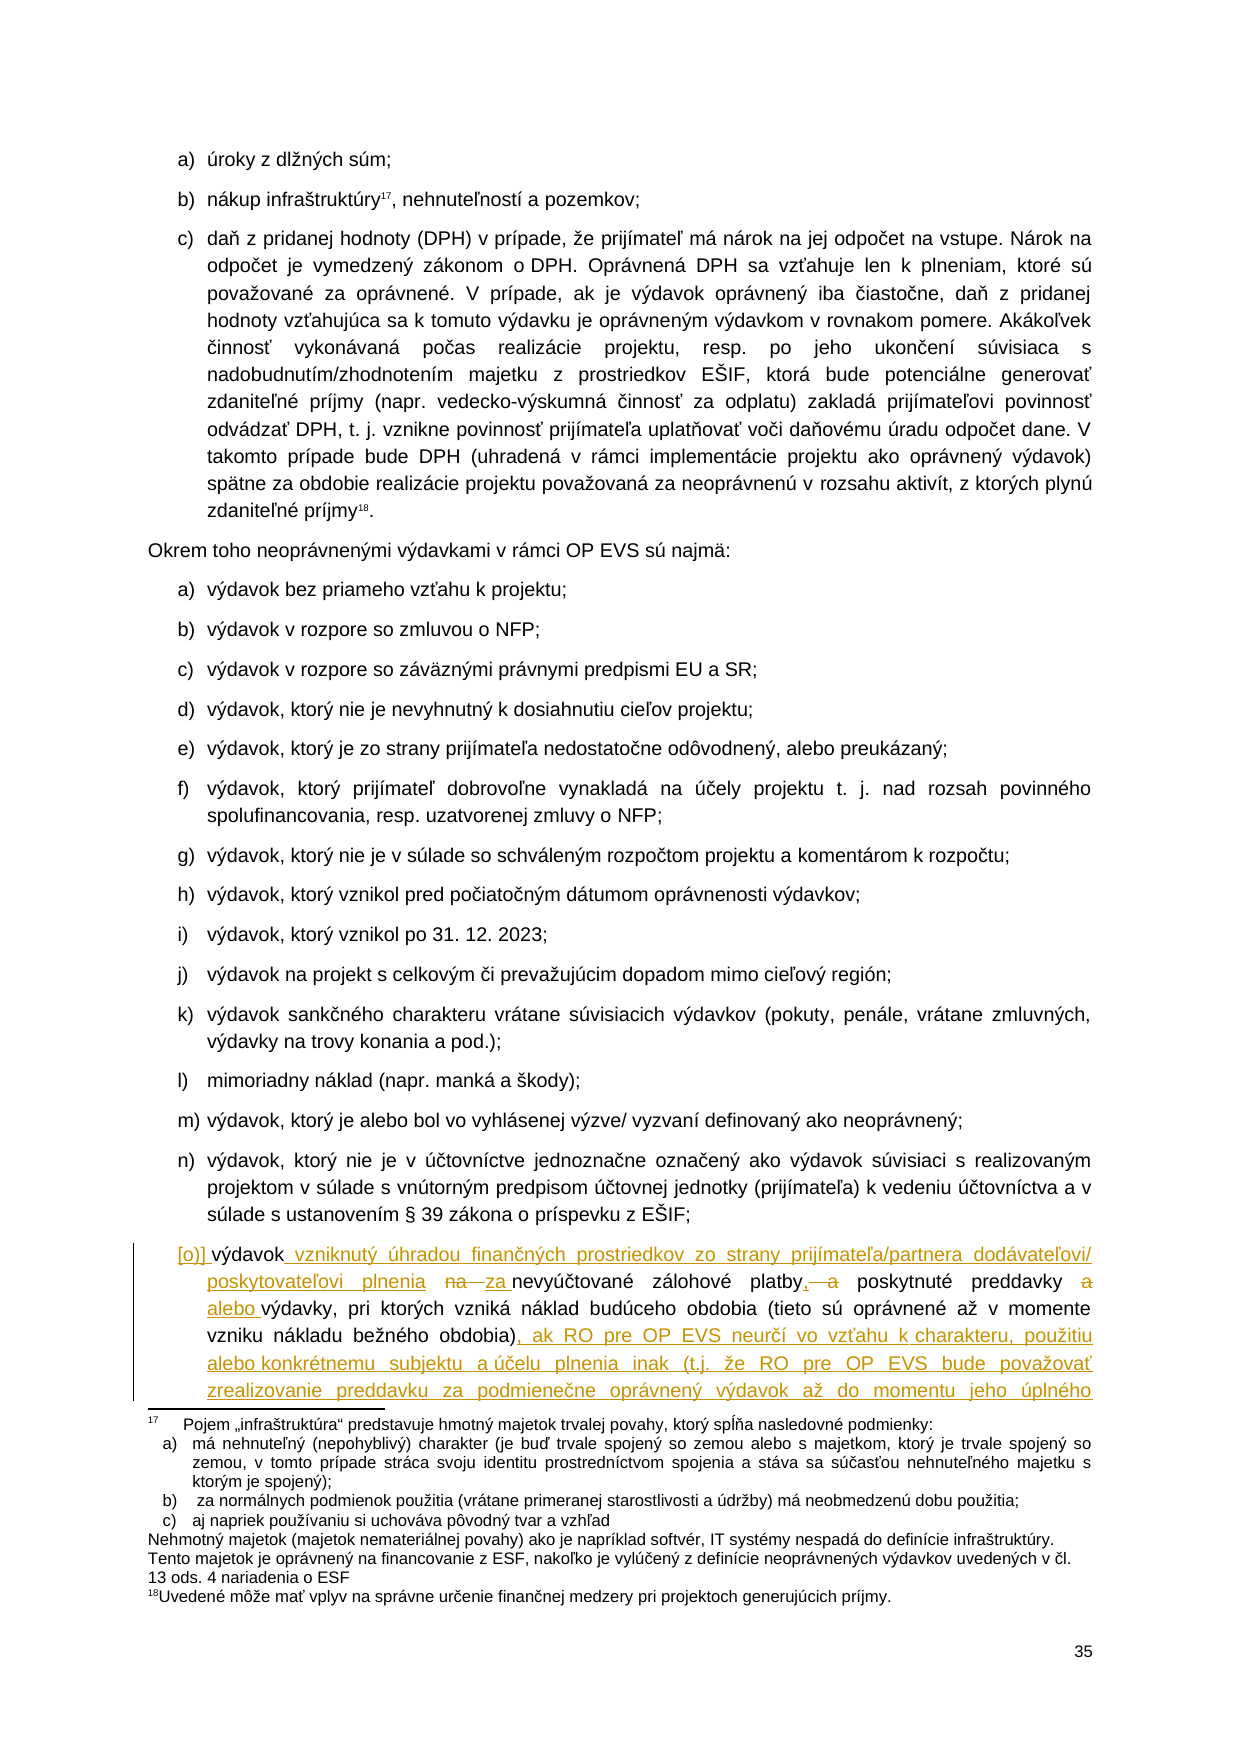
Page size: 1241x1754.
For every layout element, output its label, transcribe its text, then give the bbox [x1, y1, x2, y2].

list výdavok na projekt s celkovým či prevažujúcim dopadom mimo cieľový región; [177, 963, 1092, 985]
list výdavok, ktorý prijímateľ dobrovoľne vynakladá na účely projektu t. j. nad rozsah povinného spolufinancovania, resp. uzatvorenej zmluvy o NFP; [177, 777, 1092, 827]
list výdavok, ktorý je zo strany prijímateľa nedostatočne odôvodnený, alebo preukázaný; [177, 737, 1092, 760]
list mimoriadny náklad (napr. manká a škody); [177, 1069, 1092, 1092]
list úroky z dlžných súm; [177, 148, 1092, 170]
text Okrem toho neoprávnenými výdavkami v rámci OP EVS sú najmä: [148, 539, 1092, 561]
list výdavok, ktorý nie je v účtovníctve jednoznačne označený ako výdavok súvisiaci s realizovaným projektom v súlade s vnútorným predpisom účtovnej jednotky (prijímateľa) k vedeniu účtovníctva a v súlade s ustanovením § 39 zákona o príspevku z EŠIF; [177, 1149, 1092, 1226]
list nákup infraštruktúry, nehnuteľností a pozemkov; [177, 187, 1092, 210]
list výdavok v rozpore so záväznými právnymi predpismi EU a SR; [177, 658, 1092, 680]
list daň z pridanej hodnoty (DPH) v prípade, že prijímateľ má nárok na jej odpočet na vstupe. Nárok na odpočet je vymedzený zákonom o DPH. Oprávnená DPH sa vzťahuje len k plneniam, ktoré sú považované za oprávnené. V prípade, ak je výdavok oprávnený iba čiastočne, daň z pridanej hodnoty vzťahujúca sa k tomuto výdavku je oprávneným výdavkom v rovnakom pomere. Akákoľvek činnosť vykonávaná počas realizácie projektu, resp. po jeho ukončení súvisiaca s nadobudnutím/zhodnotením majetku z prostriedkov EŠIF, ktorá bude potenciálne generovať zdaniteľné príjmy (napr. vedecko-výskumná činnosť za odplatu) zakladá prijímateľovi povinnosť odvádzať DPH, t. j. vznikne povinnosť prijímateľa uplatňovať voči daňovému úradu odpočet dane. V takomto prípade bude DPH (uhradená v rámci implementácie projektu ako oprávnený výdavok) spätne za obdobie realizácie projektu považovaná za neoprávnenú v rozsahu aktivít, z ktorých plynú zdaniteľné príjmy. [177, 227, 1092, 522]
list výdavok, ktorý vznikol po 31. 12. 2023; [177, 923, 1092, 946]
list výdavok, ktorý nie je nevyhnutný k dosiahnutiu cieľov projektu; [177, 697, 1092, 720]
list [177, 1243, 1092, 1401]
list výdavok, ktorý vznikol pred počiatočným dátumom oprávnenosti výdavkov; [177, 883, 1092, 906]
list výdavok, ktorý je alebo bol vo vyhlásenej výzve/ vyzvaní definovaný ako neoprávnený; [177, 1109, 1092, 1132]
list výdavok v rozpore so zmluvou o NFP; [177, 618, 1092, 641]
list výdavok sankčného charakteru vrátane súvisiacich výdavkov (pokuty, penále, vrátane zmluvných, výdavky na trovy konania a pod.); [177, 1002, 1092, 1052]
list výdavok bez priameho vzťahu k projektu; [177, 578, 1092, 601]
list výdavok, ktorý nie je v súlade so schváleným rozpočtom projektu a komentárom k rozpočtu; [177, 844, 1092, 866]
